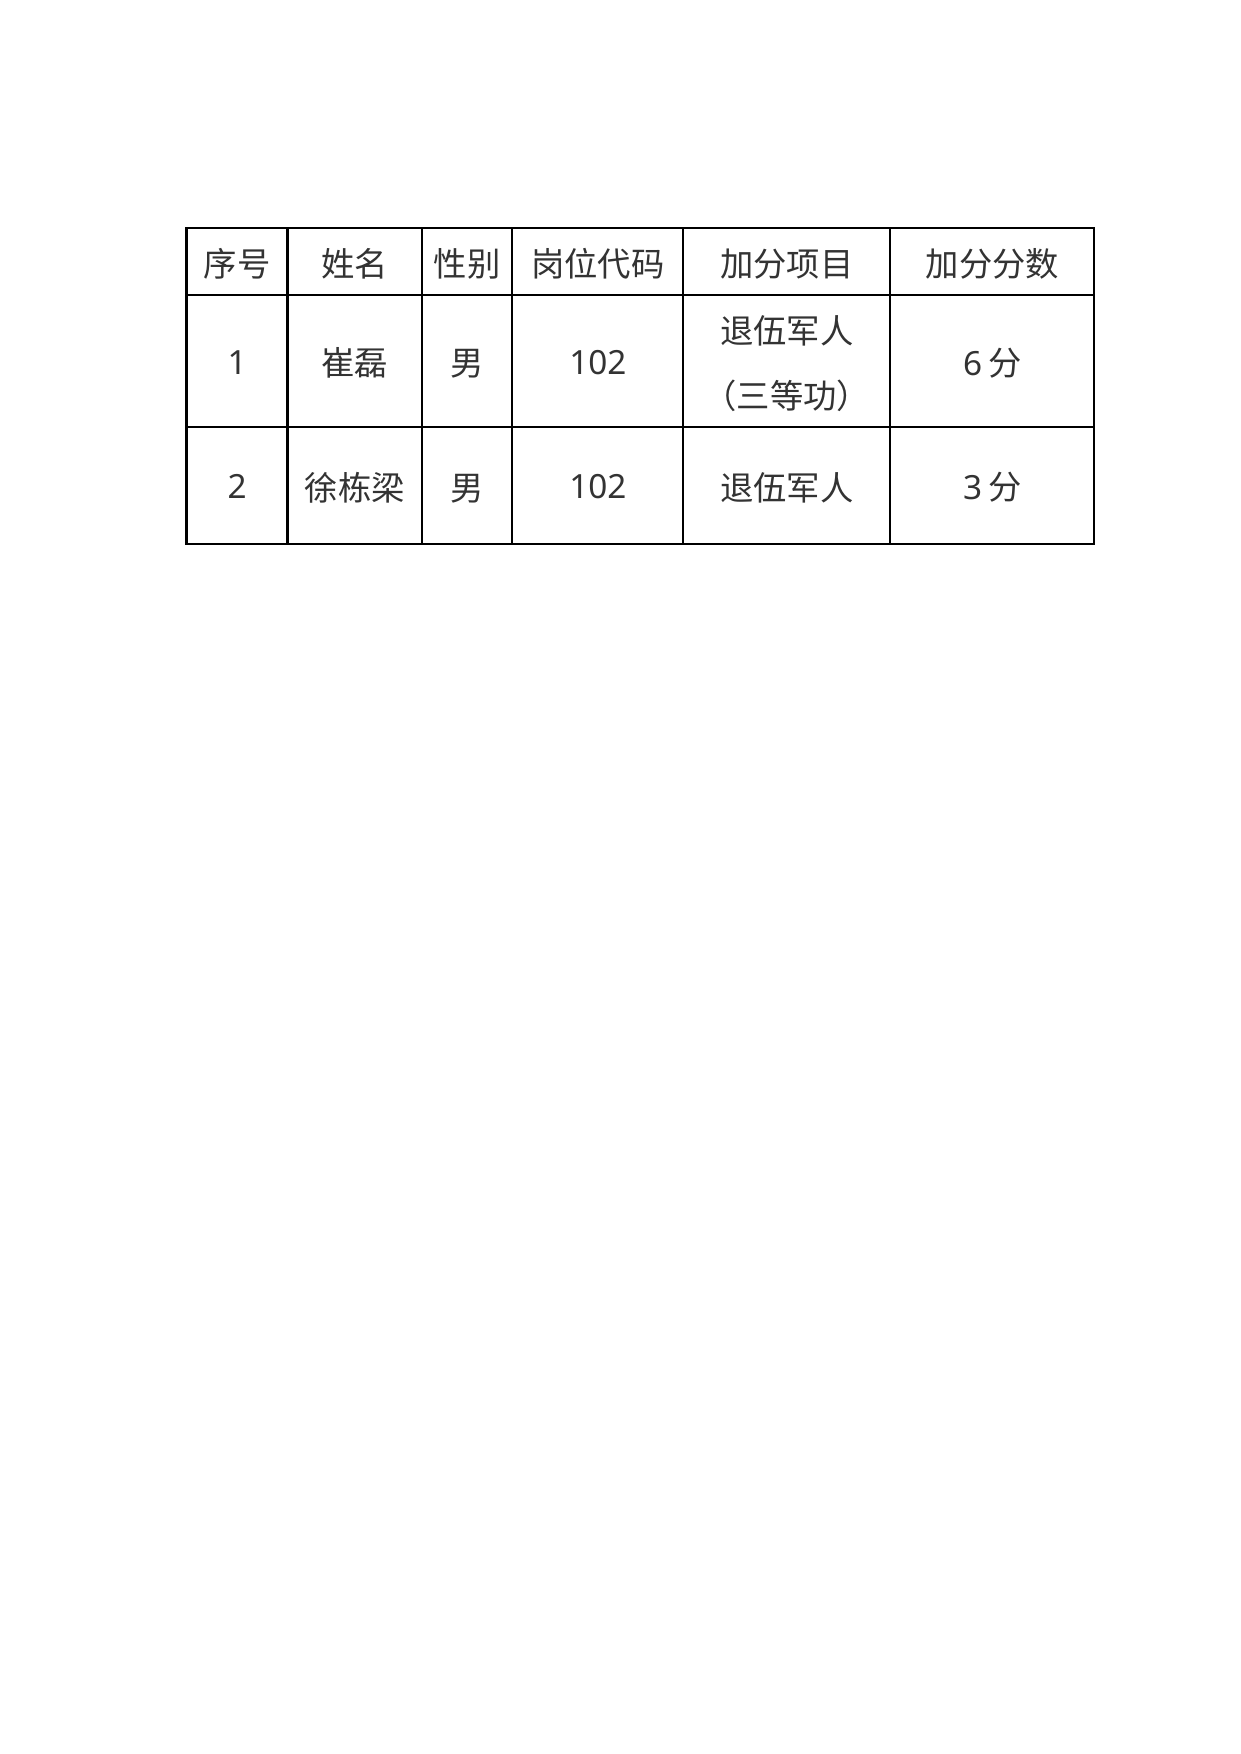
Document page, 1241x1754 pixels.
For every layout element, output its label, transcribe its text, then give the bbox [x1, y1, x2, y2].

table_cell 102 [513, 428, 682, 543]
table_cell 6分 [891, 296, 1093, 426]
table_cell 退伍军人 [684, 428, 889, 543]
table_header 加分项目 [684, 229, 889, 294]
table_cell 男 [423, 428, 511, 543]
table_cell 2 [188, 428, 286, 543]
table_cell 徐栋梁 [289, 428, 421, 543]
table_cell 1 [188, 296, 286, 426]
table_header 姓名 [289, 229, 421, 294]
table_header 岗位代码 [513, 229, 682, 294]
table_cell 男 [423, 296, 511, 426]
table_cell 退伍军人（三等功） [684, 296, 889, 426]
table_cell 3分 [891, 428, 1093, 543]
table_cell 崔磊 [289, 296, 421, 426]
table_header 序号 [188, 229, 286, 294]
table_header 加分分数 [891, 229, 1093, 294]
table_header 性别 [423, 229, 511, 294]
table_cell 102 [513, 296, 682, 426]
